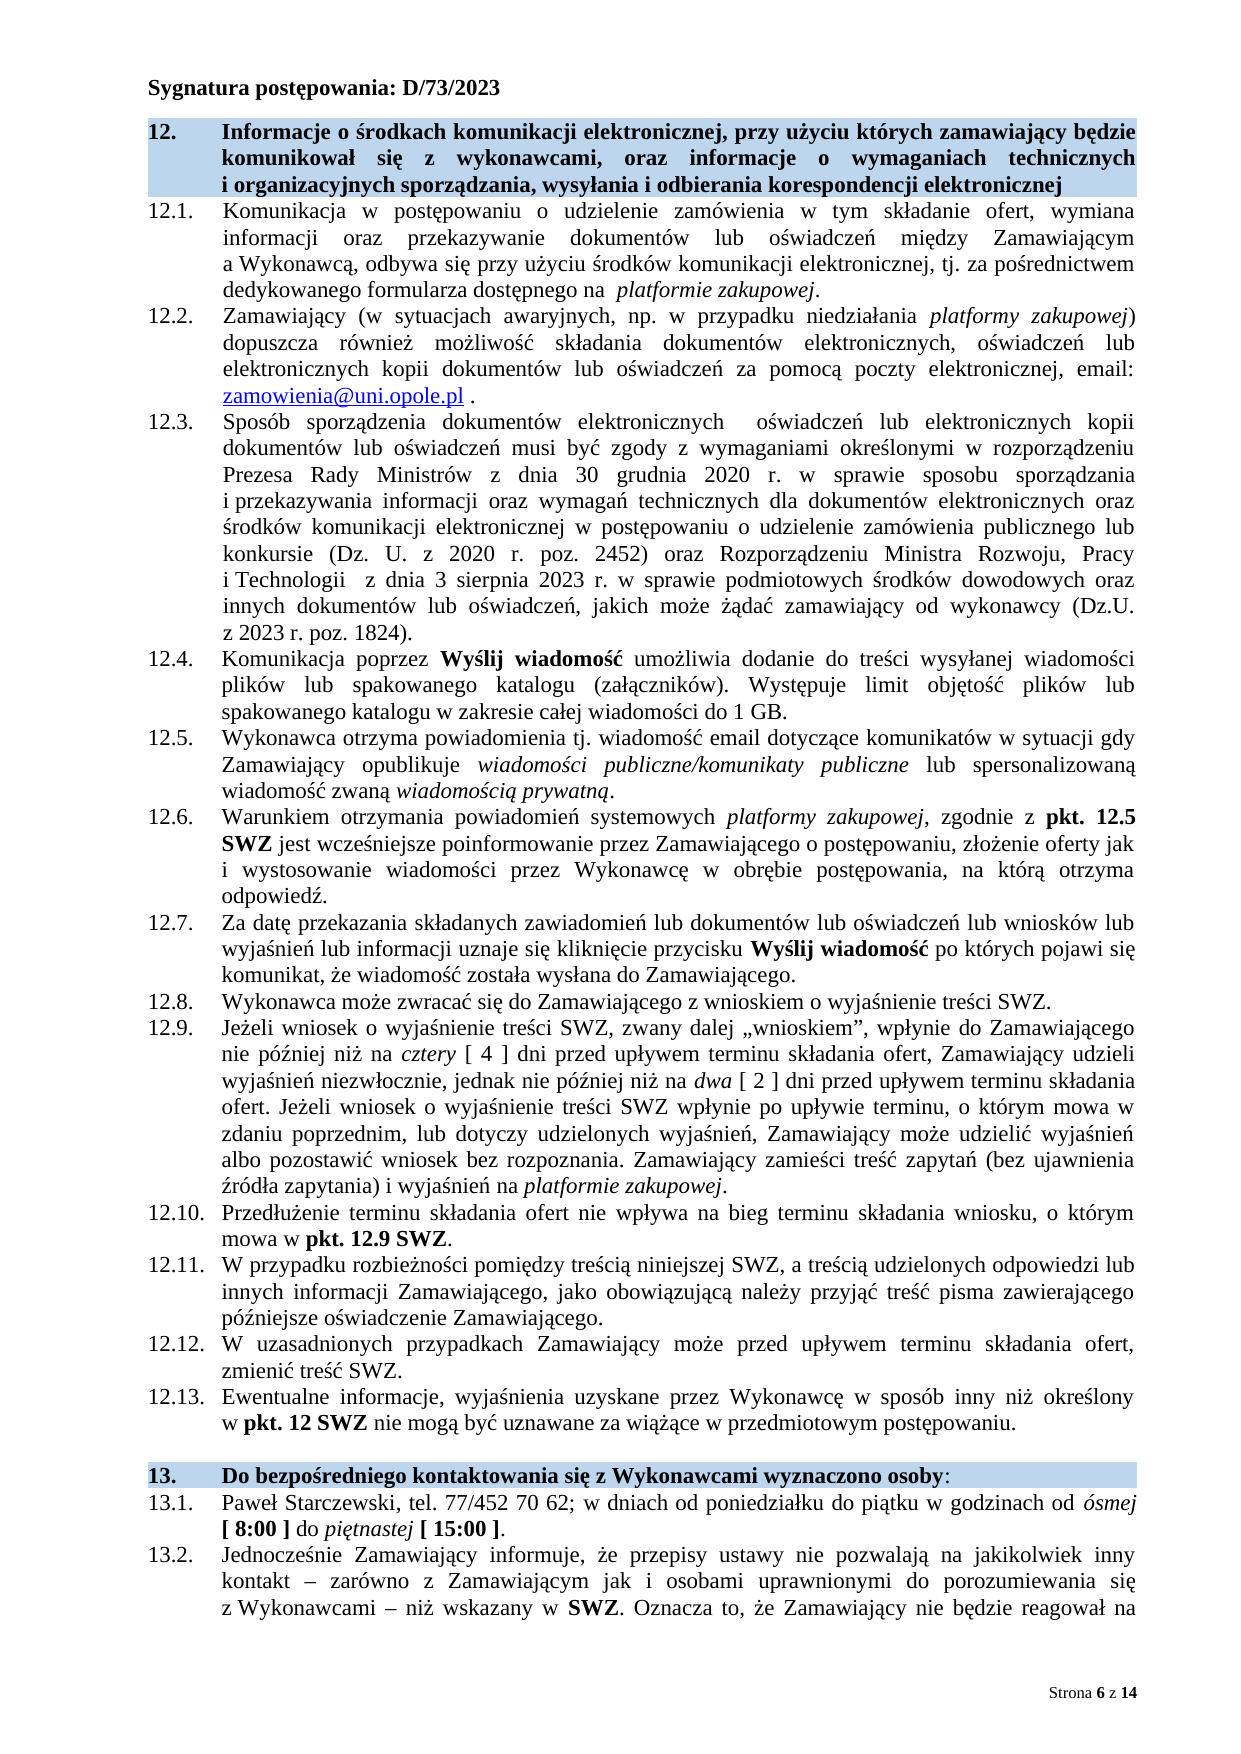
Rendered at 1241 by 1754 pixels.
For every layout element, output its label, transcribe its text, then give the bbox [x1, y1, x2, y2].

list W przypadku rozbieżności pomiędzy treścią niniejszej SWZ, a treścią udzielonych odpowiedzi lub innych informacji Zamawiającego, jako obowiązującą należy przyjąć treść pisma zawierającego późniejsze oświadczenie Zamawiającego. [148, 1251, 1136, 1330]
list Przedłużenie terminu składania ofert nie wpływa na bieg terminu składania wniosku, o którym mowa w pkt. 12.9 SWZ. copyright by Uniwersytet Opolski EOES [148, 1199, 1136, 1251]
list Informacje o środkach komunikacji elektronicznej, przy użyciu których zamawiający będzie komunikował się z wykonawcami, oraz informacje o wymaganiach technicznych i organizacyjnych sporządzania, wysyłania i odbierania korespondencji elektronicznej [148, 118, 1137, 197]
list Paweł Starczewski, tel. 77/452 70 62; w dniach od poniedziałku do piątku w godzinach od ósmej [ 8:00 ] do piętnastej [ 15:00 ]. [148, 1488, 1137, 1541]
list Do bezpośredniego kontaktowania się z Wykonawcami wyznaczono osoby: [148, 1462, 1137, 1488]
list Ewentualne informacje, wyjaśnienia uzyskane przez Wykonawcę w sposób inny niż określony w pkt. 12 SWZ nie mogą być uznawane za wiążące w przedmiotowym postępowaniu. [148, 1383, 1136, 1436]
list W uzasadnionych przypadkach Zamawiający może przed upływem terminu składania ofert, zmienić treść SWZ. [148, 1330, 1136, 1383]
list Komunikacja w postępowaniu o udzielenie zamówienia w tym składanie ofert, wymiana informacji oraz przekazywanie dokumentów lub oświadczeń między Zamawiającym a Wykonawcą, odbywa się przy użyciu środków komunikacji elektronicznej, tj. za pośrednictwem dedykowanego formularza dostępnego na platformie zakupowej. [148, 197, 1136, 303]
list Za datę przekazania składanych zawiadomień lub dokumentów lub oświadczeń lub wniosków lub wyjaśnień lub informacji uznaje się kliknięcie przycisku Wyślij wiadomość po których pojawi się komunikat, że wiadomość została wysłana do Zamawiającego. [148, 909, 1136, 988]
list Warunkiem otrzymania powiadomień systemowych platformy zakupowej, zgodnie z pkt. 12.5 SWZ jest wcześniejsze poinformowanie przez Zamawiającego o postępowaniu, złożenie oferty jak i wystosowanie wiadomości przez Wykonawcę w obrębie postępowania, na którą otrzyma odpowiedź. [148, 803, 1136, 909]
list Jeżeli wniosek o wyjaśnienie treści SWZ, zwany dalej „wnioskiem”, wpłynie do Zamawiającego nie później niż na cztery [ 4 ] dni przed upływem terminu składania ofert, Zamawiający udzieli wyjaśnień niezwłocznie, jednak nie później niż na dwa [ 2 ] dni przed upływem terminu składania ofert. Jeżeli wniosek o wyjaśnienie treści SWZ wpłynie po upływie terminu, o którym mowa w zdaniu poprzednim, lub dotyczy udzielonych wyjaśnień, Zamawiający może udzielić wyjaśnień albo pozostawić wniosek bez rozpoznania. Zamawiający zamieści treść zapytań (bez ujawnienia źródła zapytania) i wyjaśnień na platformie zakupowej. [148, 1014, 1136, 1199]
list Komunikacja poprzez Wyślij wiadomość umożliwia dodanie do treści wysyłanej wiadomości plików lub spakowanego katalogu (załączników). Występuje limit objętość plików lub spakowanego katalogu w zakresie całej wiadomości do 1 GB. [148, 645, 1136, 724]
list Zamawiający (w sytuacjach awaryjnych, np. w przypadku niedziałania platformy zakupowej) dopuszcza również możliwość składania dokumentów elektronicznych, oświadczeń lub elektronicznych kopii dokumentów lub oświadczeń za pomocą poczty elektronicznej, email: zamowienia@uni.opole.pl . [148, 303, 1136, 408]
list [148, 1541, 1137, 1620]
list Sposób sporządzenia dokumentów elektronicznych oświadczeń lub elektronicznych kopii dokumentów lub oświadczeń musi być zgody z wymaganiami określonymi w rozporządzeniu Prezesa Rady Ministrów z dnia 30 grudnia 2020 r. w sprawie sposobu sporządzania i przekazywania informacji oraz wymagań technicznych dla dokumentów elektronicznych oraz środków komunikacji elektronicznej w postępowaniu o udzielenie zamówienia publicznego lub konkursie (Dz. U. z 2020 r. poz. 2452) oraz Rozporządzeniu Ministra Rozwoju, Pracy i Technologii z dnia 3 sierpnia 2023 r. w sprawie podmiotowych środków dowodowych oraz innych dokumentów lub oświadczeń, jakich może żądać zamawiający od wykonawcy (Dz.U. z 2023 r. poz. 1824). [148, 408, 1136, 645]
list Wykonawca może zwracać się do Zamawiającego z wnioskiem o wyjaśnienie treści SWZ. [148, 988, 1136, 1014]
list Wykonawca otrzyma powiadomienia tj. wiadomość email dotyczące komunikatów w sytuacji gdy Zamawiający opublikuje wiadomości publiczne/komunikaty publiczne lub spersonalizowaną wiadomość zwaną wiadomością prywatną. [148, 724, 1136, 803]
